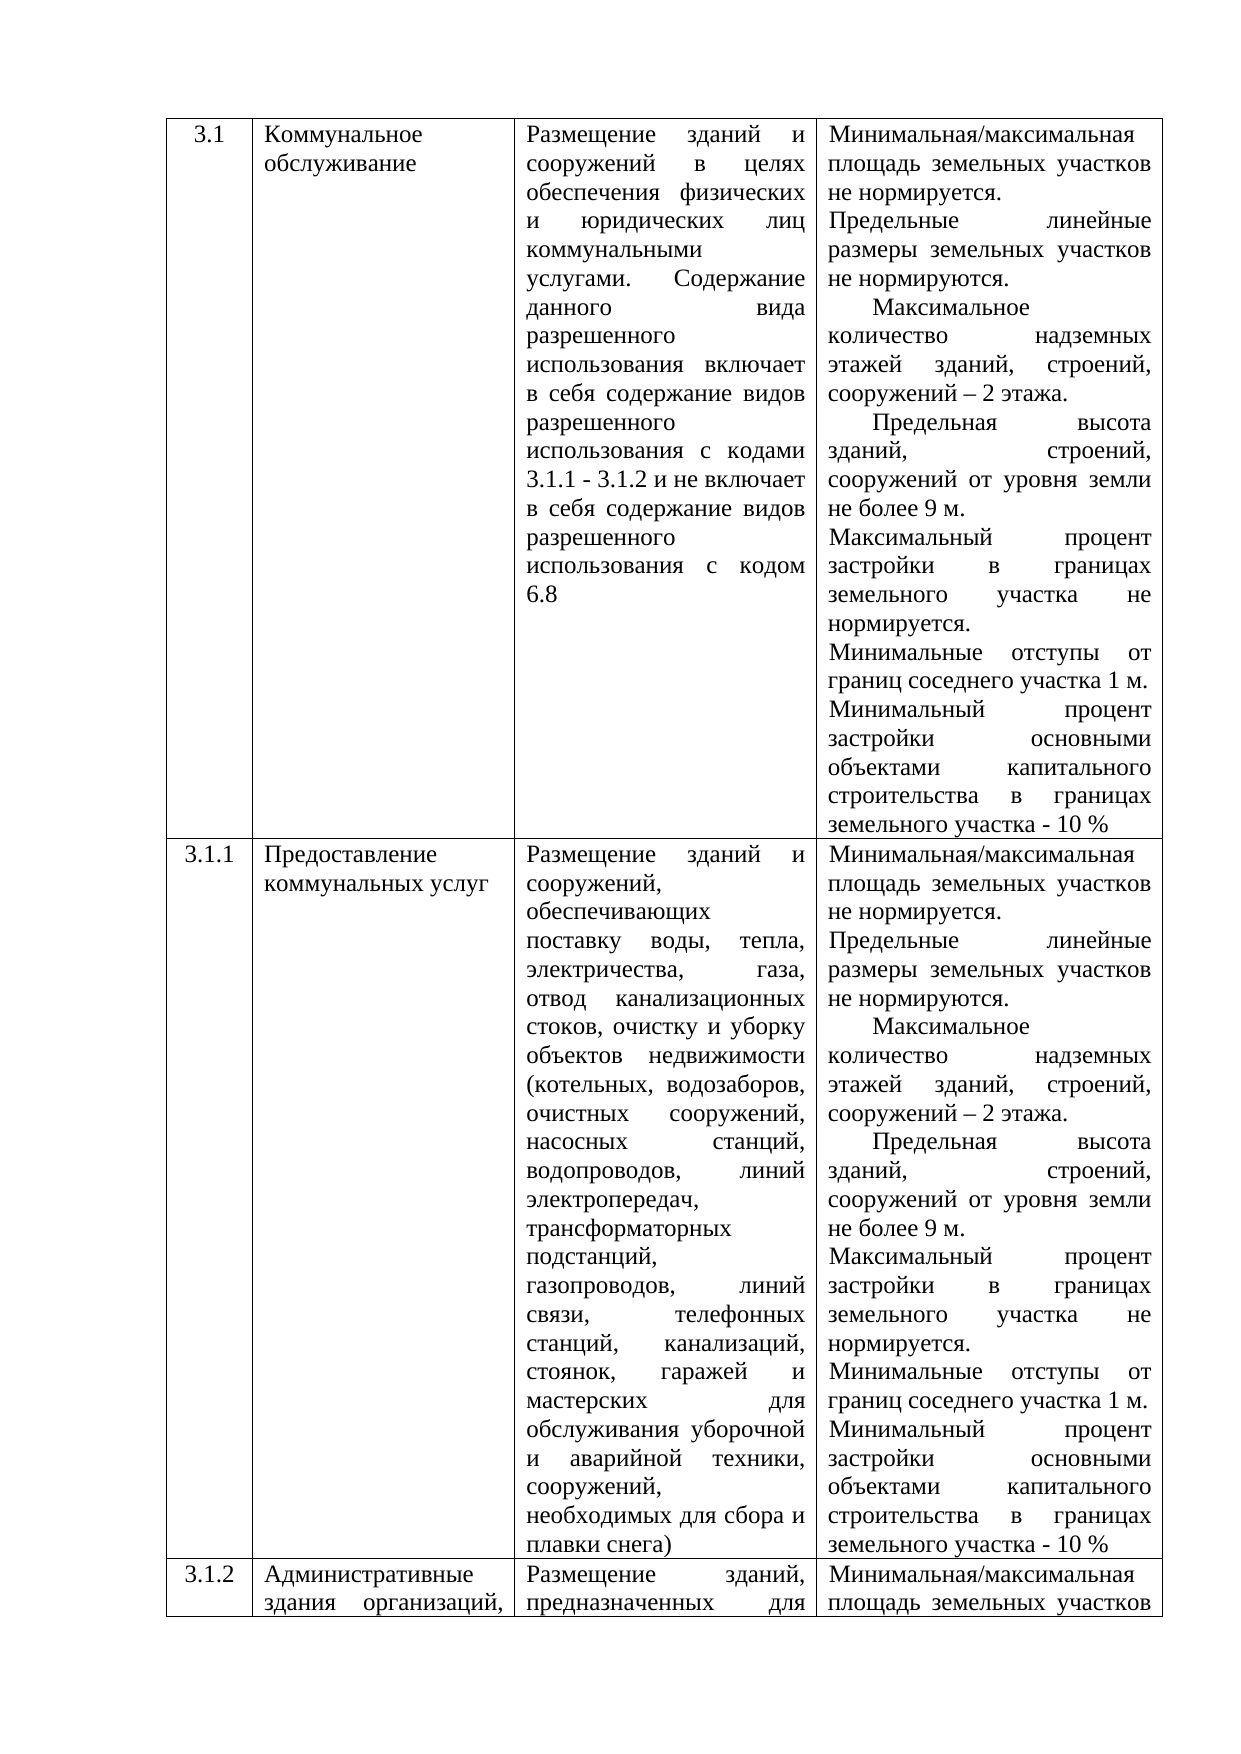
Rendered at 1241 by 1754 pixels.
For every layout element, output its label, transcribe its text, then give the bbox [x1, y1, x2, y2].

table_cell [817, 1559, 1162, 1616]
table_cell 3.1.1 [167, 839, 252, 1558]
table_cell Предоставление коммунальных услуг [253, 839, 514, 1558]
table_cell 3.1.2 [167, 1559, 252, 1616]
table_cell Размещение зданий и сооружений в целях обеспечения физических и юридических лиц коммунальными услугами. Содержание данного вида разрешенного использования включает в себя содержание видов разрешенного использования с кодами 3.1.1 - 3.1.2 и не включает в себя содержание видов разрешенного использования с кодом 6.8 [515, 119, 816, 838]
table_cell 3.1 [167, 119, 252, 838]
table_cell Размещение зданий и сооружений, обеспечивающих поставку воды, тепла, электричества, газа, отвод канализационных стоков, очистку и уборку объектов недвижимости (котельных, водозаборов, очистных сооружений, насосных станций, водопроводов, линий электропередач, трансформаторных подстанций, газопроводов, линий связи, телефонных станций, канализаций, стоянок, гаражей и мастерских для обслуживания уборочной и аварийной техники, сооружений, необходимых для сбора и плавки снега) [515, 839, 816, 1558]
table_cell Коммунальное обслуживание [253, 119, 514, 838]
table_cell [515, 1559, 816, 1616]
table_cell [253, 1559, 514, 1616]
